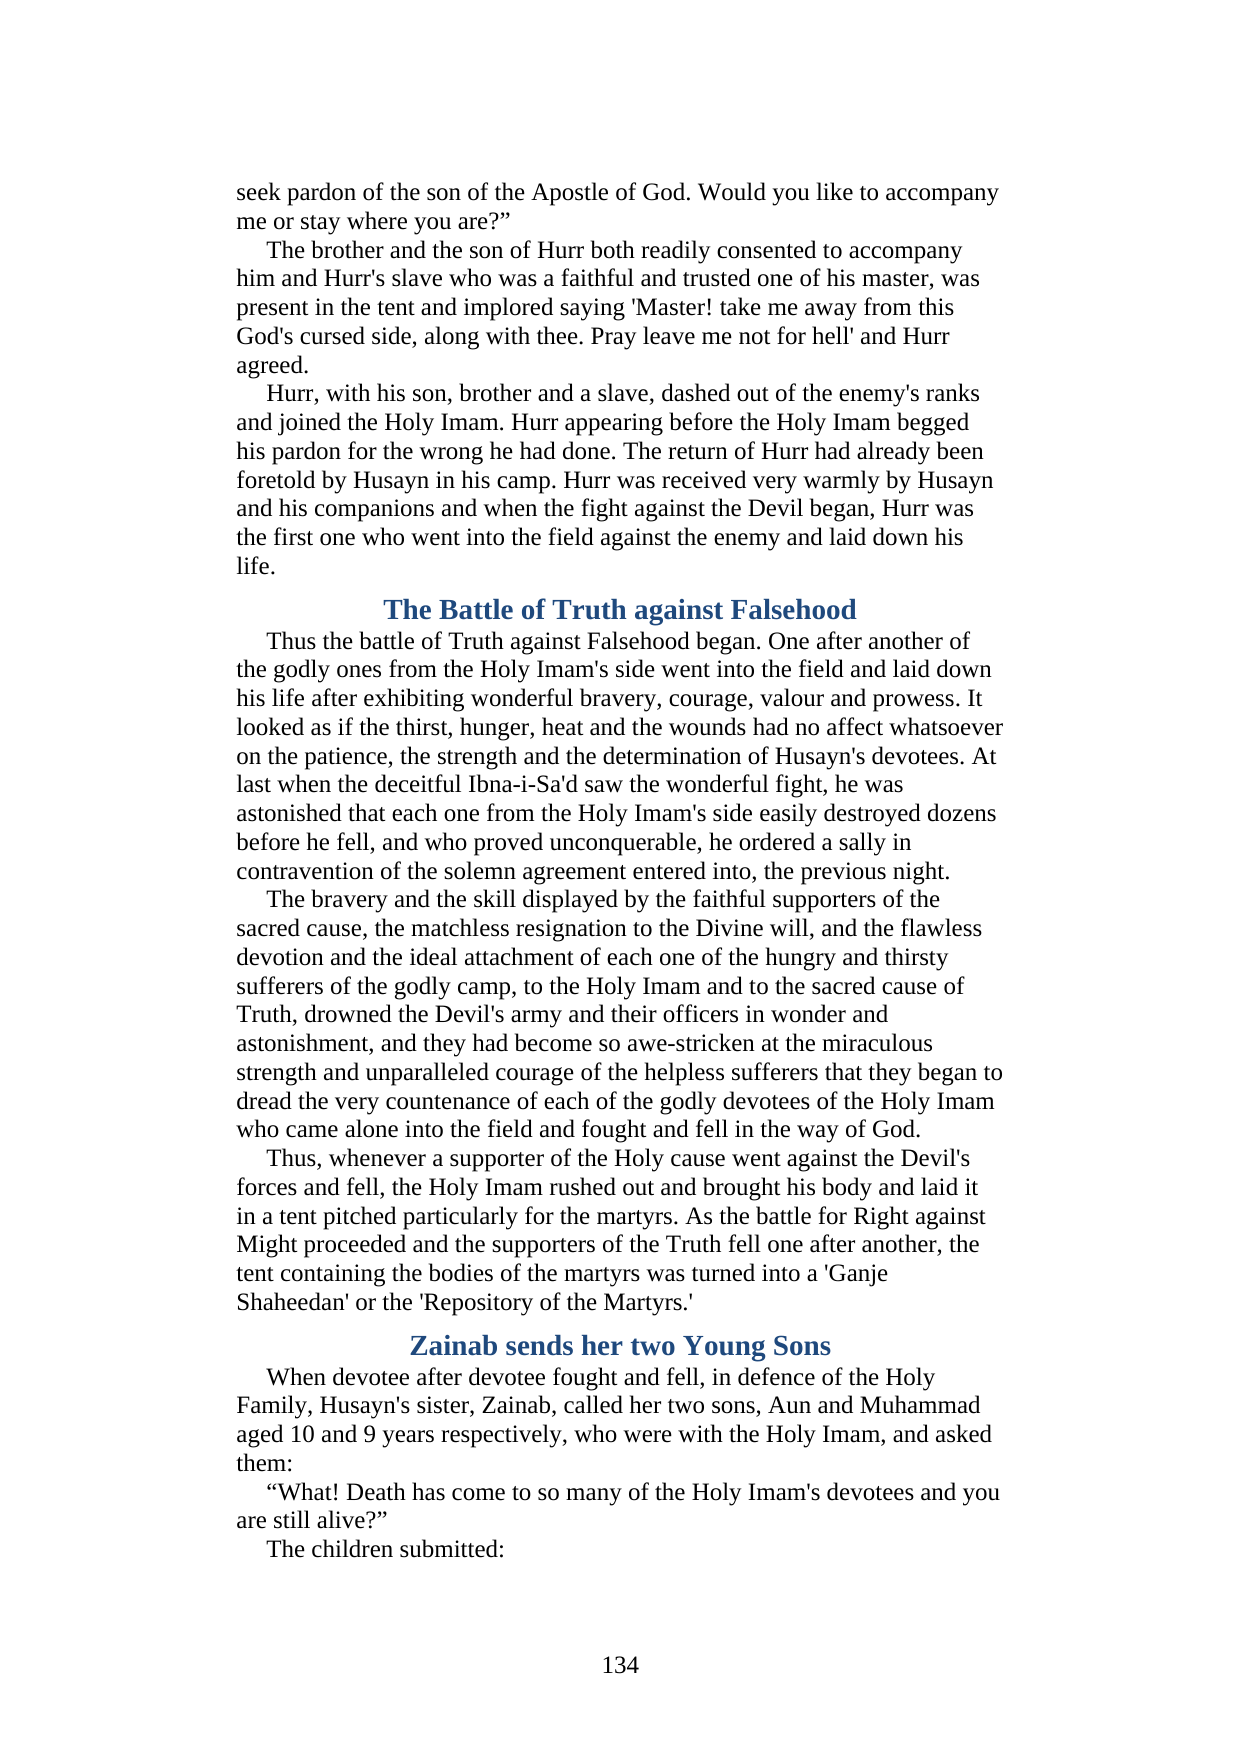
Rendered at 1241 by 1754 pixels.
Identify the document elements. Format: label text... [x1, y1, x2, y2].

text Thus the battle of Truth against Falsehood began. One after another of the godly ones from the Holy Imam's side went into the field and laid down his life after exhibiting wonderful bravery, courage, valour and prowess. It looked as if the thirst, hunger, heat and the wounds had no affect whatsoever on the patience, the strength and the determination of Husayn's devotees. At last when the deceitful Ibna-i-Sa'd saw the wonderful fight, he was astonished that each one from the Holy Imam's side easily destroyed dozens before he fell, and who proved unconquerable, he ordered a sally in contravention of the solemn agreement entered into, the previous night. [236, 626, 1004, 884]
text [236, 177, 1004, 235]
text The bravery and the skill displayed by the faithful supporters of the sacred cause, the matchless resignation to the Divine will, and the flawless devotion and the ideal attachment of each one of the hungry and thirsty sufferers of the godly camp, to the Holy Imam and to the sacred cause of Truth, drowned the Devil's army and their officers in wonder and astonishment, and they had become so awe-stricken at the miraculous strength and unparalleled courage of the helpless sufferers that they began to dread the very countenance of each of the godly devotees of the Holy Imam who came alone into the field and fought and fell in the way of God. [236, 884, 1004, 1143]
text The children submitted: [236, 1534, 1004, 1563]
subtitle The Battle of Truth against Falsehood [236, 592, 1004, 626]
text Hurr, with his son, brother and a slave, dashed out of the enemy's ranks and joined the Holy Imam. Hurr appearing before the Holy Imam begged his pardon for the wrong he had done. The return of Hurr had already been foretold by Husayn in his camp. Hurr was received very warmly by Husayn and his companions and when the fight against the Devil began, Hurr was the first one who went into the field against the enemy and laid down his life. [236, 378, 1004, 580]
text When devotee after devotee fought and fell, in defence of the Holy Family, Husayn's sister, Zainab, called her two sons, Aun and Muhammad aged 10 and 9 years respectively, who were with the Holy Imam, and asked them: [236, 1362, 1004, 1477]
text “What! Death has come to so many of the Holy Imam's devotees and you are still alive?” [236, 1477, 1004, 1534]
subtitle Zainab sends her two Young Sons [236, 1328, 1004, 1362]
text Thus, whenever a supporter of the Holy cause went against the Devil's forces and fell, the Holy Imam rushed out and brought his body and laid it in a tent pitched particularly for the martyrs. As the battle for Right against Might proceeded and the supporters of the Truth fell one after another, the tent containing the bodies of the martyrs was turned into a 'Ganje Shaheedan' or the 'Repository of the Martyrs.' [236, 1143, 1004, 1316]
text The brother and the son of Hurr both readily consented to accompany him and Hurr's slave who was a faithful and trusted one of his master, was present in the tent and implored saying 'Master! take me away from this God's cursed side, along with thee. Pray leave me not for hell' and Hurr agreed. [236, 235, 1004, 378]
